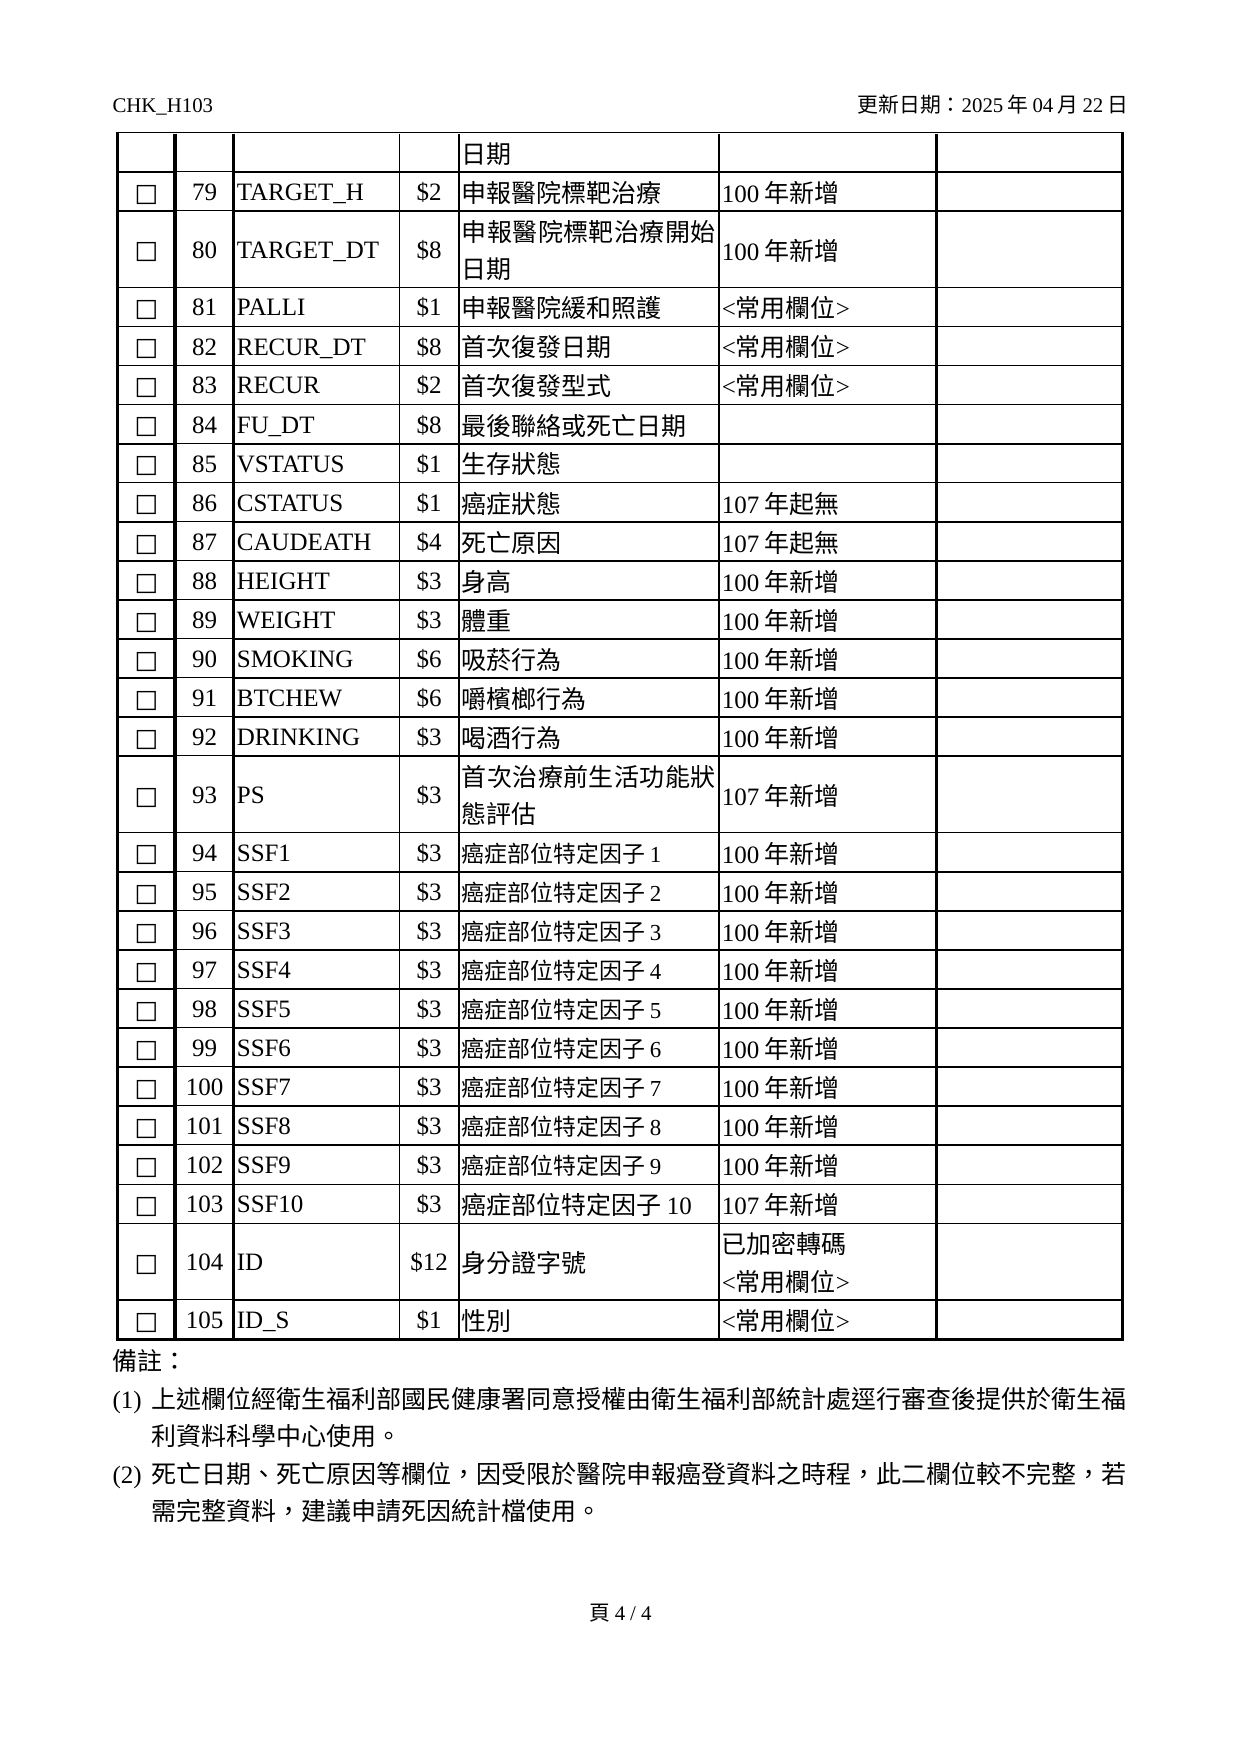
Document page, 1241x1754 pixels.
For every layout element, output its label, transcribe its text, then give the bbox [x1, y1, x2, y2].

table_cell 81 [177, 288, 232, 326]
table_cell □ [119, 1029, 173, 1066]
table_cell 癌症部位特定因子3 [460, 912, 718, 949]
table_cell [938, 757, 1121, 832]
table_cell □ [119, 405, 173, 443]
table_cell 癌症部位特定因子7 [460, 1068, 718, 1105]
table_cell 107年新增 [720, 757, 935, 832]
table_cell □ [119, 212, 173, 287]
table_cell 癌症部位特定因子1 [460, 833, 718, 871]
table_cell ID_S [235, 1301, 399, 1338]
table_cell □ [119, 133, 175, 171]
table_cell PALLI [235, 288, 399, 326]
table_cell $1 [400, 288, 458, 326]
table_cell [938, 288, 1121, 326]
table_cell 體重 [460, 601, 718, 638]
table_cell [938, 833, 1121, 871]
table_cell VSTATUS [235, 445, 399, 482]
table_cell 80 [177, 211, 232, 287]
table_cell <常用欄位> [720, 1301, 935, 1338]
table_cell PS [235, 757, 399, 832]
table_cell 100年新增 [720, 990, 935, 1027]
table_cell 已加密轉碼 <常用欄位> [720, 1224, 935, 1299]
table_cell $1 [400, 445, 458, 482]
table_cell 癌症部位特定因子8 [460, 1107, 718, 1144]
table_cell 吸菸行為 [460, 640, 718, 677]
table_cell □ [119, 327, 173, 365]
table_cell $3 [400, 833, 458, 871]
table_cell 96 [177, 911, 232, 949]
table_cell 85 [177, 444, 232, 482]
table_cell □ [119, 1224, 173, 1299]
table_cell $12 [400, 1224, 458, 1299]
table_cell □ [119, 562, 173, 599]
table_cell $2 [400, 366, 458, 404]
table_cell [938, 1146, 1121, 1183]
table_cell $3 [400, 1068, 458, 1105]
table_cell RECUR_DT [235, 327, 399, 365]
table_cell 100年新增 [720, 951, 935, 988]
table_cell BTCHEW [235, 679, 399, 716]
table_cell □ [119, 288, 173, 326]
table_cell 107年新增 [720, 1185, 935, 1222]
list 上述欄位經衛生福利部國民健康署同意授權由衛生福利部統計處逕行審查後提供於衛生福利資料科學中心使用。 [112, 1379, 1128, 1454]
table_cell $3 [400, 1185, 458, 1222]
table_cell 92 [177, 717, 232, 755]
table_cell [938, 679, 1121, 716]
table_cell 91 [177, 678, 232, 716]
table_cell SSF7 [235, 1068, 399, 1105]
table_cell 100年新增 [720, 833, 935, 871]
table_cell SMOKING [235, 640, 399, 677]
table_cell [938, 912, 1121, 949]
table_cell $3 [400, 1029, 458, 1066]
table_cell 癌症部位特定因子6 [460, 1029, 718, 1066]
table_cell 90 [177, 639, 232, 677]
table_cell [938, 523, 1121, 560]
table_cell 100年新增 [720, 873, 935, 910]
table_cell 79 [177, 172, 232, 210]
table_cell [938, 1029, 1121, 1066]
table_cell 78 [177, 133, 234, 171]
table_cell $6 [400, 679, 458, 716]
table_cell 100年新增 [720, 601, 935, 638]
table_cell $1 [400, 483, 458, 521]
table_cell <常用欄位> [720, 366, 935, 404]
table_cell □ [119, 912, 173, 949]
table_cell 102 [177, 1145, 232, 1183]
table_cell 申報醫院標靶治療開始日期 [460, 212, 718, 287]
table_cell $2 [400, 173, 458, 210]
table_cell DRINKING [235, 718, 399, 755]
table_cell SSF6 [235, 1029, 399, 1066]
table_cell 89 [177, 600, 232, 638]
table_cell □ [119, 1107, 173, 1144]
table_cell □ [119, 757, 173, 832]
table_cell □ [119, 718, 173, 755]
table_cell SSF8 [235, 1107, 399, 1144]
table_cell $3 [400, 718, 458, 755]
table_cell 97 [177, 950, 232, 988]
table_cell □ [119, 833, 173, 871]
table_cell 88 [177, 561, 232, 599]
table_cell [938, 445, 1121, 482]
table_cell $3 [400, 757, 458, 832]
table_cell □ [119, 1146, 173, 1183]
table_cell 95 [177, 872, 232, 910]
table_cell [938, 173, 1121, 210]
table_cell 100年新增 [720, 1068, 935, 1105]
table_cell [720, 445, 935, 482]
table_cell 100年新增 [720, 212, 935, 287]
table_cell 癌症部位特定因子5 [460, 990, 718, 1027]
table_cell 首次治療前生活功能狀態評估 [460, 757, 718, 832]
table_cell 癌症部位特定因子10 [460, 1185, 718, 1222]
table_cell □ [119, 990, 173, 1027]
table_cell 100年新增 [720, 718, 935, 755]
table_cell [938, 212, 1121, 287]
table_cell 身高 [460, 562, 718, 599]
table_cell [460, 133, 719, 171]
table_cell 癌症部位特定因子9 [460, 1146, 718, 1183]
table_cell □ [119, 366, 173, 404]
table_cell $3 [400, 1107, 458, 1144]
table_cell 103 [177, 1185, 232, 1222]
table_cell 105 [177, 1300, 232, 1338]
table_cell [938, 951, 1121, 988]
table_cell 100年新增 [720, 640, 935, 677]
table_cell TARGET_H [235, 173, 399, 210]
table_cell 100年新增 [720, 173, 935, 210]
table_cell [938, 1301, 1121, 1338]
table_cell [938, 327, 1121, 365]
table_cell [938, 405, 1121, 443]
table_cell $8 [400, 133, 459, 171]
table_cell □ [119, 640, 173, 677]
table_cell 100年新增 [720, 562, 935, 599]
table_cell $3 [400, 912, 458, 949]
table_cell □ [119, 601, 173, 638]
table_cell 87 [177, 522, 232, 560]
table_cell $1 [400, 1301, 458, 1338]
table_cell [938, 1224, 1121, 1299]
table_cell 申報醫院標靶治療 [460, 173, 718, 210]
table_cell 94 [177, 833, 232, 871]
table_cell □ [119, 483, 173, 521]
table_cell [938, 1068, 1121, 1105]
table_cell SSF3 [235, 912, 399, 949]
table_cell [938, 133, 1121, 171]
table_cell 癌症部位特定因子2 [460, 873, 718, 910]
table_cell 申報醫院緩和照護 [460, 288, 718, 326]
table_cell WEIGHT [235, 601, 399, 638]
table_cell [938, 366, 1121, 404]
table_cell $3 [400, 1146, 458, 1183]
table_cell TARGET_DT [235, 212, 399, 287]
table_cell $3 [400, 990, 458, 1027]
table_cell FU_DT [235, 405, 399, 443]
table_cell 107年起無 [720, 523, 935, 560]
table_cell 性別 [460, 1301, 718, 1338]
table_cell [938, 990, 1121, 1027]
table_cell 身分證字號 [460, 1224, 718, 1299]
text 備註： [112, 1341, 1128, 1379]
table_cell [938, 1185, 1121, 1222]
table_cell 首次復發型式 [460, 366, 718, 404]
table_cell 83 [177, 366, 232, 404]
table_cell □ [119, 173, 173, 210]
table_cell 100年新增 [720, 679, 935, 716]
table_cell [938, 873, 1121, 910]
table_cell $4 [400, 523, 458, 560]
table_cell 死亡原因 [460, 523, 718, 560]
table_cell [938, 1107, 1121, 1144]
table_cell 生存狀態 [460, 445, 718, 482]
table_cell 84 [177, 405, 232, 443]
table_cell SSF2 [235, 873, 399, 910]
table_cell SSF10 [235, 1185, 399, 1222]
table_cell 100年新增 [720, 1029, 935, 1066]
table_cell 喝酒行為 [460, 718, 718, 755]
table_cell $8 [400, 405, 458, 443]
table_cell □ [119, 951, 173, 988]
table_cell $3 [400, 601, 458, 638]
table_cell 104 [177, 1224, 232, 1299]
table_cell 100年新增 [720, 1107, 935, 1144]
table_cell □ [119, 1185, 173, 1222]
table_cell [938, 483, 1121, 521]
table_cell 嚼檳榔行為 [460, 679, 718, 716]
table_cell SSF1 [235, 833, 399, 871]
table_cell $3 [400, 951, 458, 988]
table_cell [720, 405, 935, 443]
table_cell ID [235, 1224, 399, 1299]
table_cell 癌症部位特定因子4 [460, 951, 718, 988]
table_cell SSF4 [235, 951, 399, 988]
table_cell $8 [400, 212, 458, 287]
table_cell 首次復發日期 [460, 327, 718, 365]
table_cell 100 [177, 1067, 232, 1105]
table_cell BM_DT [235, 133, 399, 171]
table_cell 99 [177, 1028, 232, 1066]
table_cell RECUR [235, 366, 399, 404]
table_cell SSF9 [235, 1146, 399, 1183]
list 死亡日期、死亡原因等欄位，因受限於醫院申報癌登資料之時程，此二欄位較不完整，若需完整資料，建議申請死因統計檔使用。 [112, 1454, 1128, 1529]
table_cell $3 [400, 562, 458, 599]
table_cell 98 [177, 989, 232, 1027]
table_cell □ [119, 523, 173, 560]
table_cell □ [119, 1068, 173, 1105]
table_cell 100年新增 [720, 1146, 935, 1183]
table_cell [938, 640, 1121, 677]
table_cell □ [119, 1301, 173, 1338]
table_cell □ [119, 873, 173, 910]
table_cell SSF5 [235, 990, 399, 1027]
table_cell 癌症狀態 [460, 483, 718, 521]
table_cell <常用欄位> [720, 133, 937, 171]
table_cell □ [119, 445, 173, 482]
table_cell <常用欄位> [720, 327, 935, 365]
table_cell 101 [177, 1106, 232, 1144]
table_cell 100年新增 [720, 912, 935, 949]
table_cell $3 [400, 873, 458, 910]
table_cell 86 [177, 483, 232, 521]
table_cell [938, 562, 1121, 599]
table_cell 82 [177, 327, 232, 365]
table_cell $6 [400, 640, 458, 677]
table_cell [938, 718, 1121, 755]
table_cell 107年起無 [720, 483, 935, 521]
table_cell CSTATUS [235, 483, 399, 521]
table_cell <常用欄位> [720, 288, 935, 326]
table_cell 93 [177, 756, 232, 832]
table_cell $8 [400, 327, 458, 365]
table_cell [938, 601, 1121, 638]
table_cell HEIGHT [235, 562, 399, 599]
table_cell 最後聯絡或死亡日期 [460, 405, 718, 443]
table_cell CAUDEATH [235, 523, 399, 560]
table_cell □ [119, 679, 173, 716]
